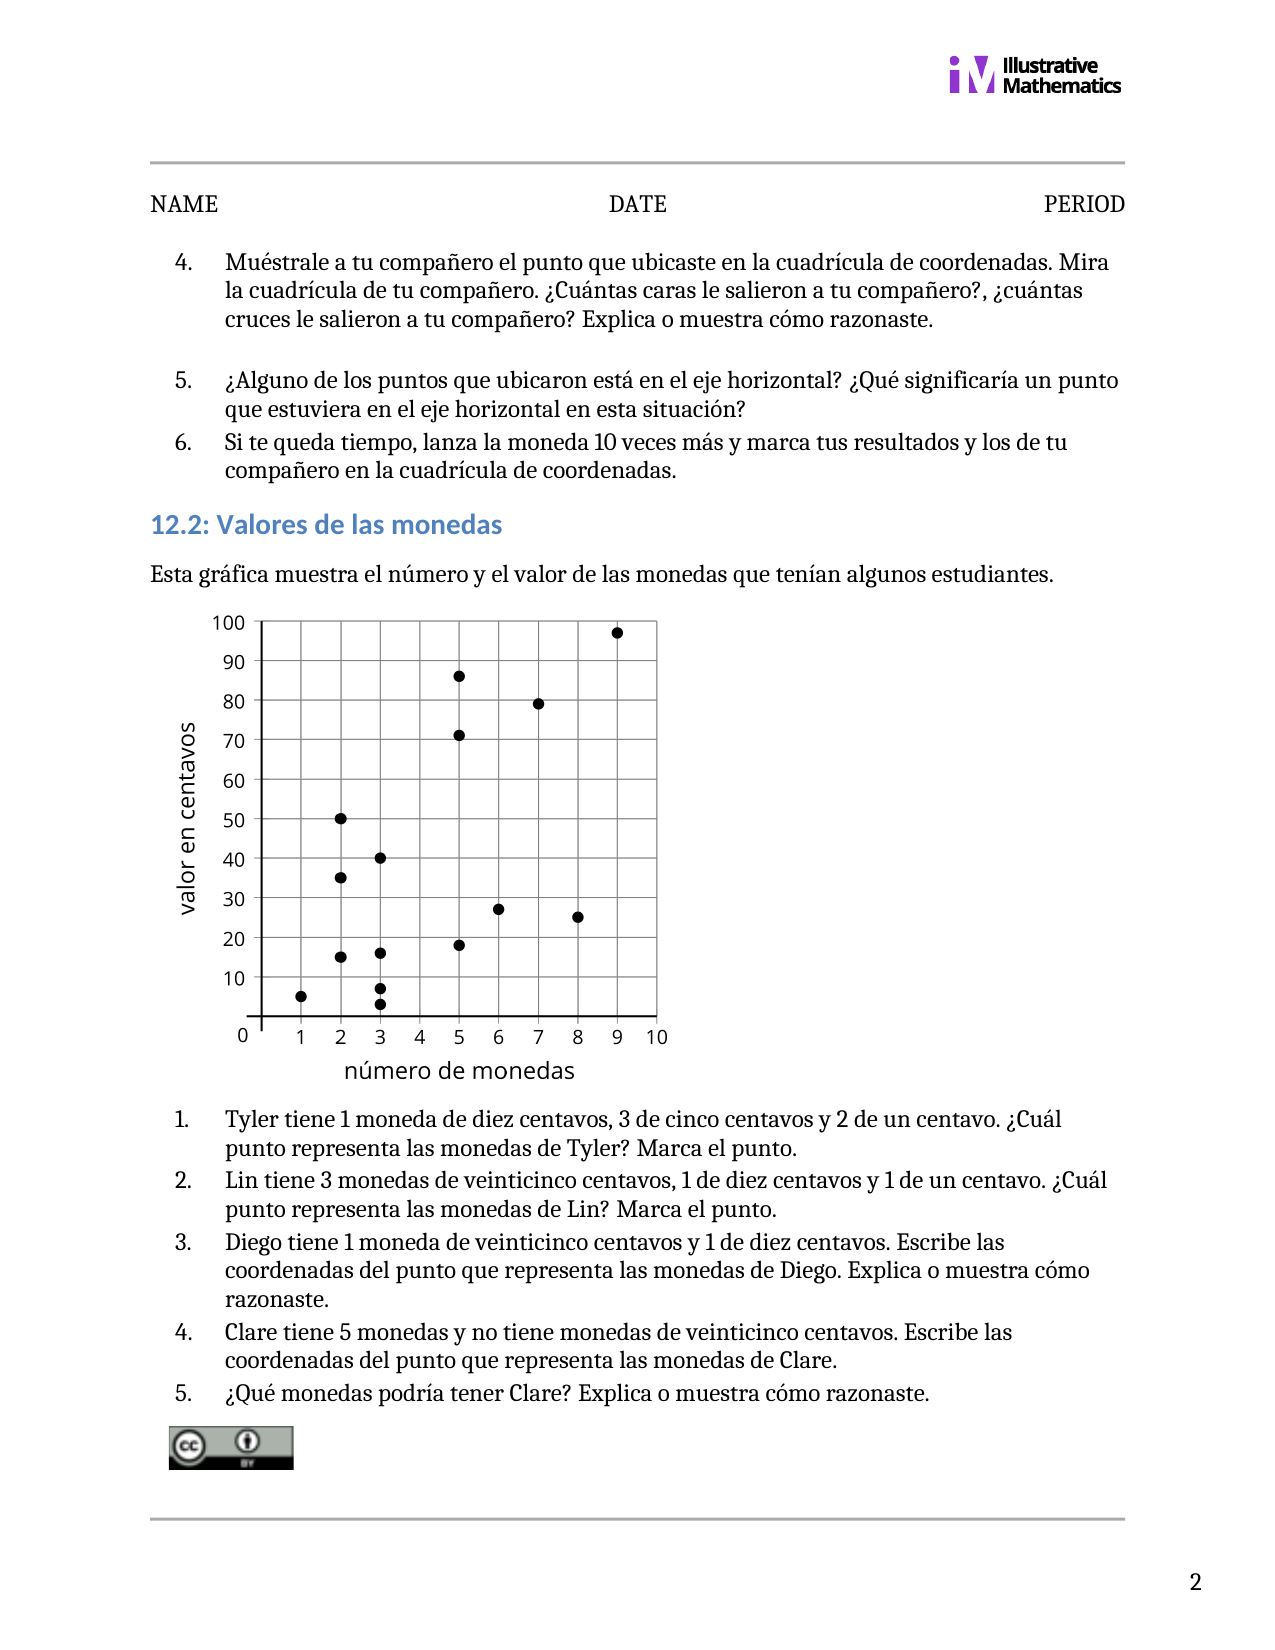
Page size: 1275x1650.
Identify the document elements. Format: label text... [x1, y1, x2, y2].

picture [949, 55, 1121, 93]
picture [168, 607, 675, 1087]
picture [168, 1426, 294, 1470]
subtitle 12.2: Valores de las monedas [150, 506, 1125, 541]
list Muéstrale a tu compañero el punto que ubicaste en la cuadrícula de coordenadas. Mira la cuadrícula de tu compañero. ¿Cuántas caras le salieron a tu compañero?, ¿cuántas cruces le salieron a tu compañero? Explica o muestra cómo razonaste. [175, 247, 1125, 362]
list Si te queda tiempo, lanza la moneda 10 veces más y marca tus resultados y los de tu compañero en la cuadrícula de coordenadas. [175, 427, 1125, 485]
list Tyler tiene 1 moneda de diez centavos, 3 de cinco centavos y 2 de un centavo. ¿Cuál punto representa las monedas de Tyler? Marca el punto. [175, 1105, 1125, 1162]
text Esta gráfica muestra el número y el valor de las monedas que tenían algunos estudiantes. [150, 560, 1125, 589]
list Clare tiene 5 monedas y no tiene monedas de veinticinco centavos. Escribe las coordenadas del punto que representa las monedas de Clare. [175, 1317, 1125, 1375]
list ¿Qué monedas podría tener Clare? Explica o muestra cómo razonaste. [175, 1379, 1125, 1407]
list ¿Alguno de los puntos que ubicaron está en el eje horizontal? ¿Qué significaría un punto que estuviera en el eje horizontal en esta situación? [175, 366, 1125, 424]
list Diego tiene 1 moneda de veinticinco centavos y 1 de diez centavos. Escribe las coordenadas del punto que representa las monedas de Diego. Explica o muestra cómo razonaste. [175, 1227, 1125, 1314]
list Lin tiene 3 monedas de veinticinco centavos, 1 de diez centavos y 1 de un centavo. ¿Cuál punto representa las monedas de Lin? Marca el punto. [175, 1166, 1125, 1224]
